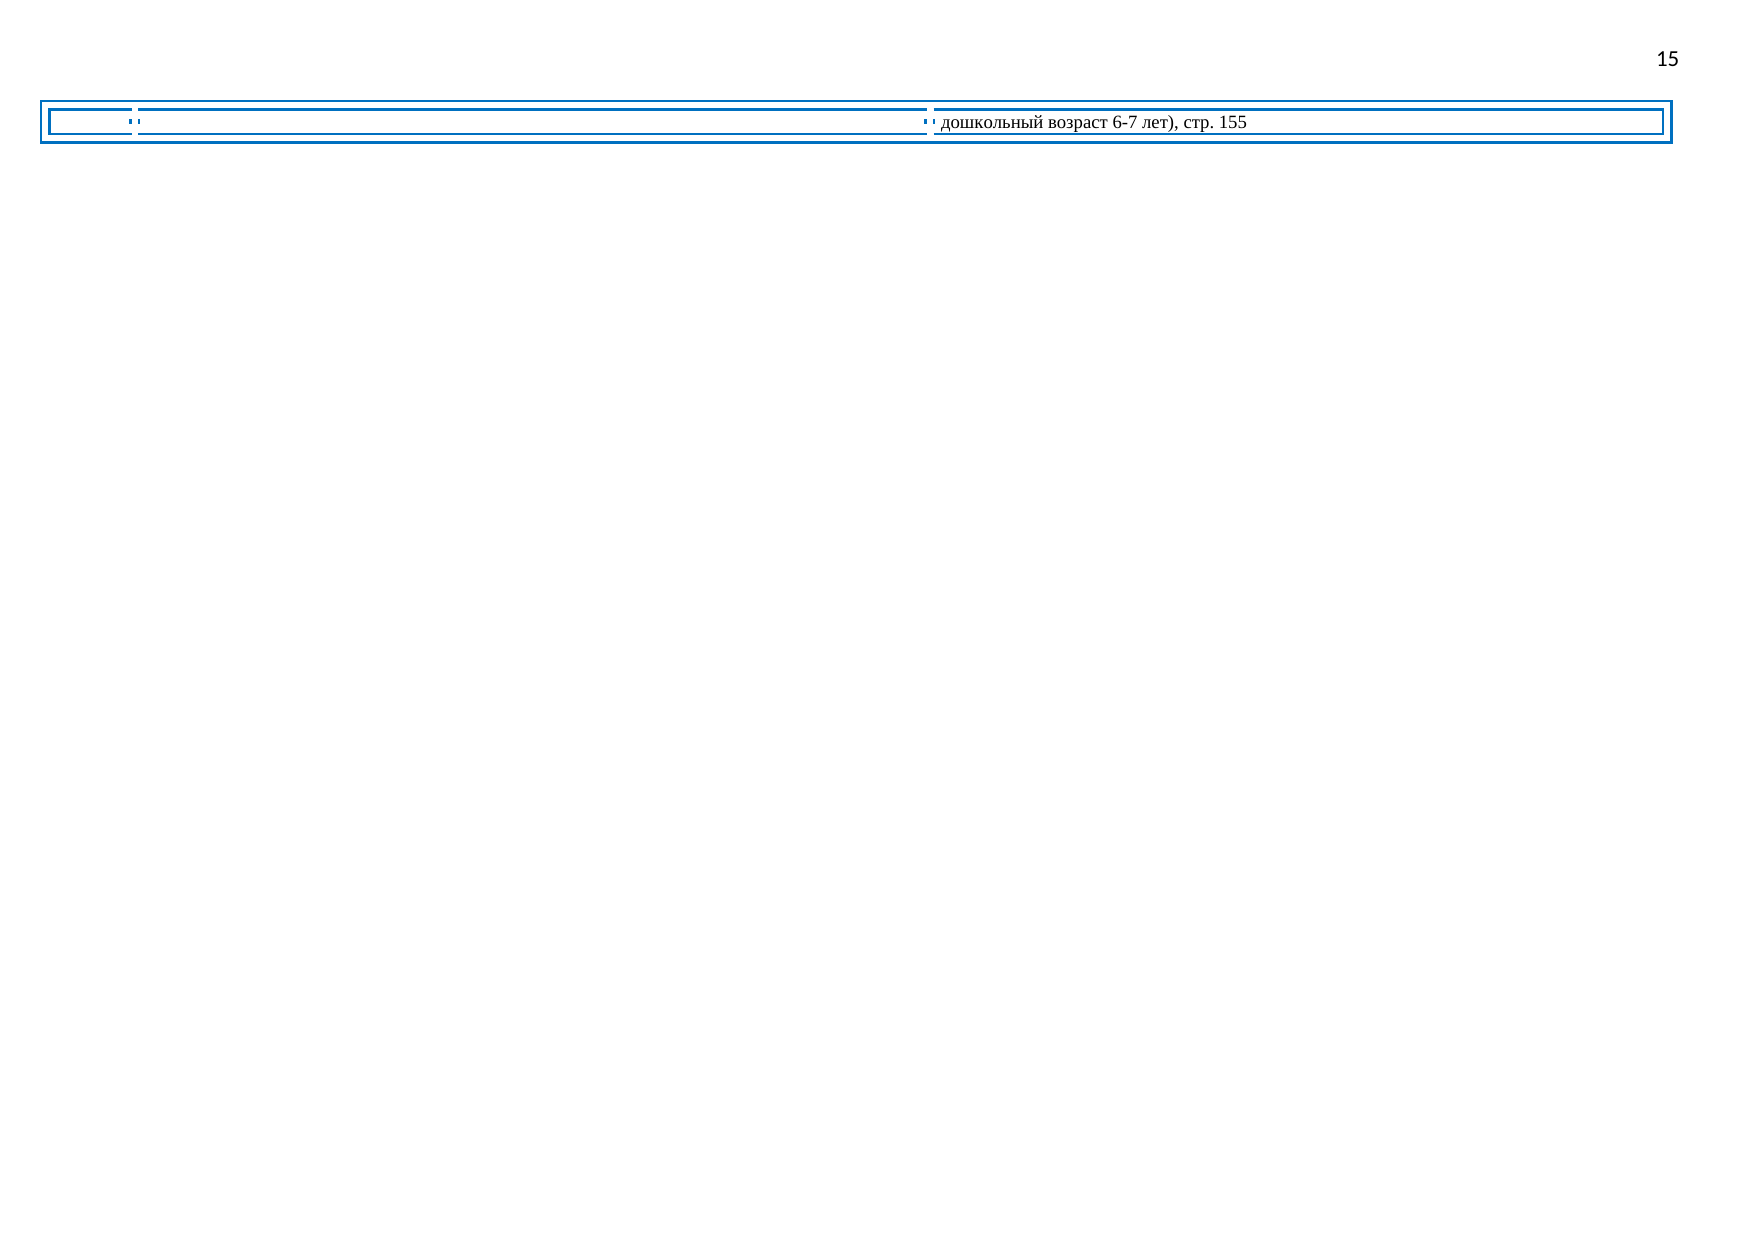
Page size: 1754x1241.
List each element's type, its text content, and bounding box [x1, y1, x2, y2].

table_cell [930, 102, 1668, 133]
table_cell 36 [46, 102, 134, 133]
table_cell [134, 102, 929, 133]
